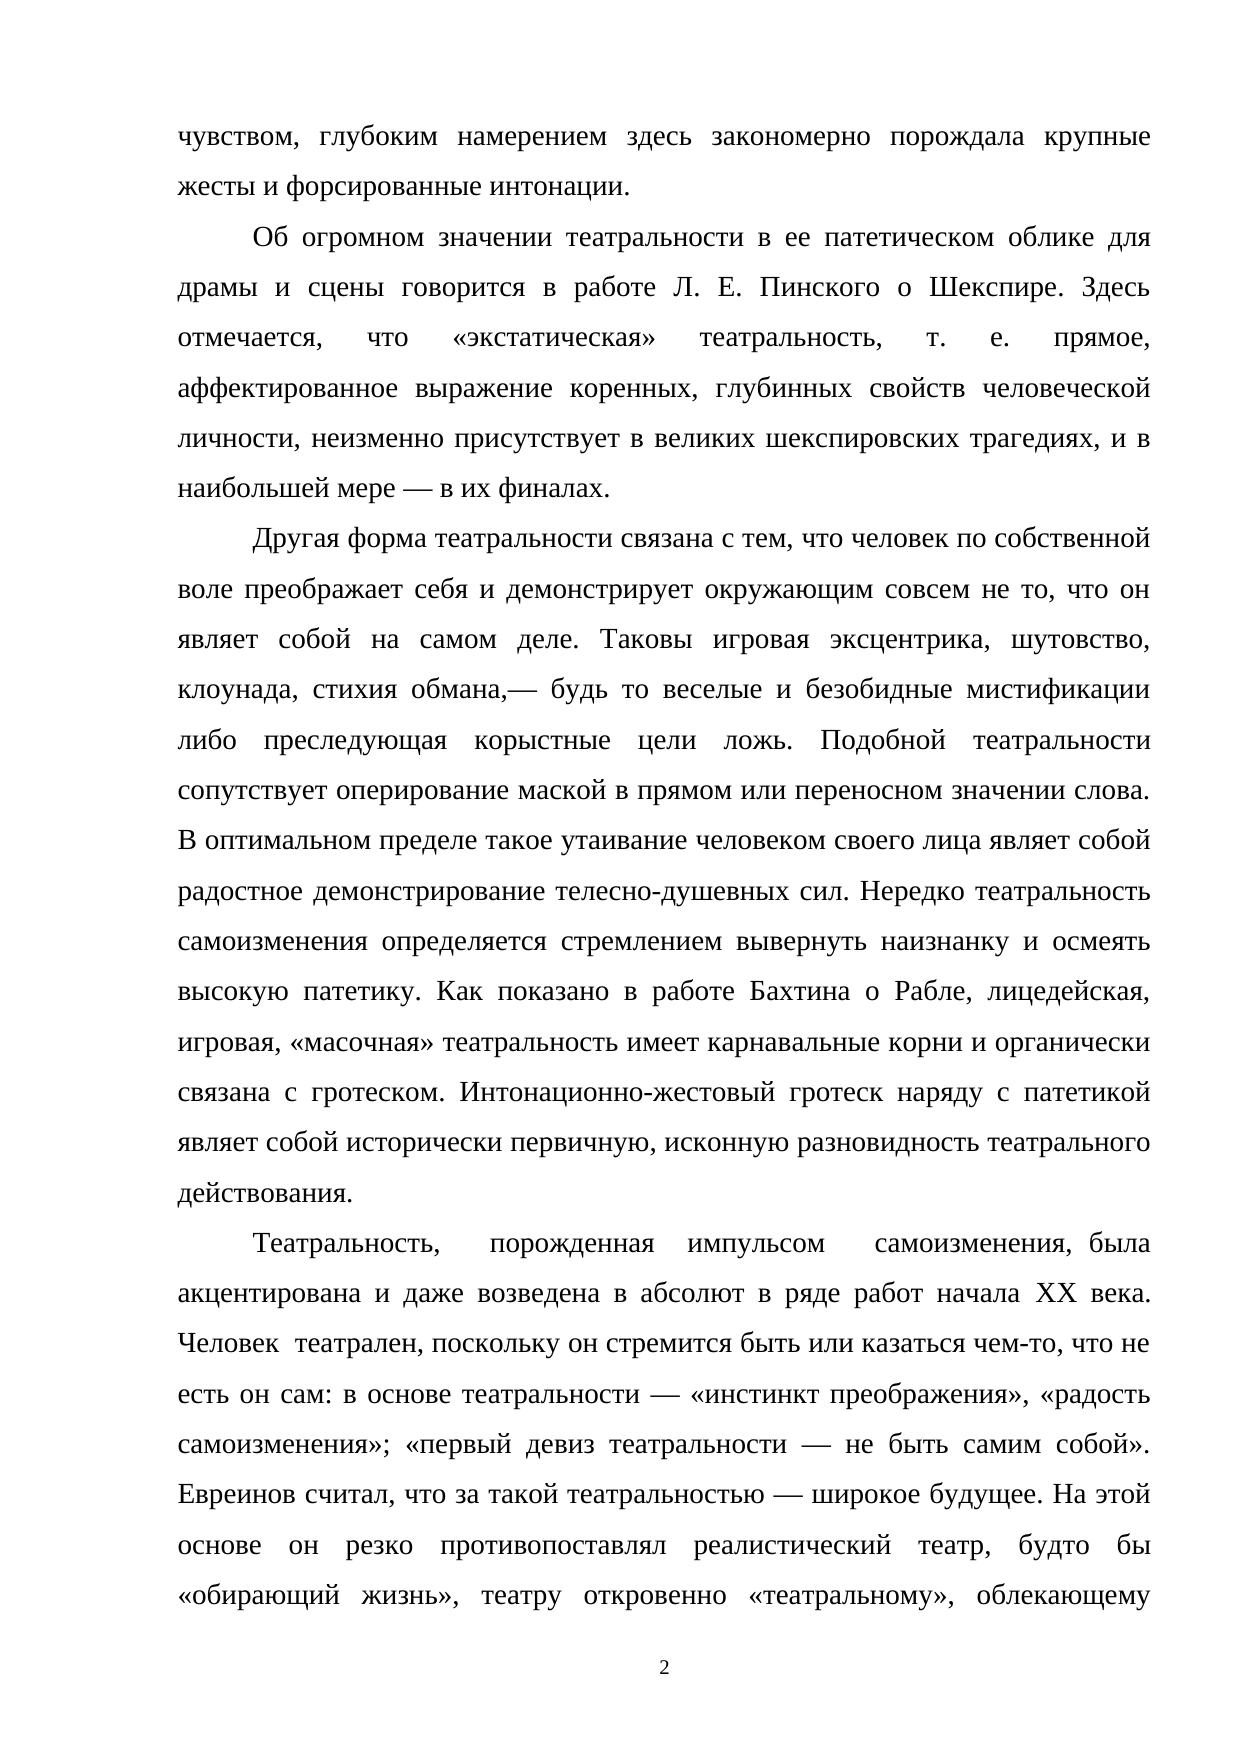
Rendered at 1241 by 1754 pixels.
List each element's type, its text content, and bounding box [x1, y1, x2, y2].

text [177, 1225, 1152, 1611]
text Об огромном значении театральности в ее патетическом облике для драмы и сцены говорится в работе Л. Е. Пинского о Шекспире. Здесь отмечается, что «экстатическая» театральность, т. е. прямое, аффектированное выражение коренных, глубинных свойств человеческой личности, неизменно присутствует в великих шекспировских трагедиях, и в наибольшей мере — в их финалах. [177, 219, 1152, 504]
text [177, 118, 1152, 202]
text Другая форма театральности связана с тем, что человек по собственной воле преображает себя и демонстрирует окружающим совсем не то, что он являет собой на самом деле. Таковы игровая эксцентрика, шутовство, клоунада, стихия обмана,— будь то веселые и безобидные мистификации либо преследующая корыстные цели ложь. Подобной театральности сопутствует оперирование маской в прямом или переносном значении слова. В оптимальном пределе такое утаивание человеком своего лица являет собой радостное демонстрирование телесно-душевных сил. Нередко театральность самоизменения определяется стремлением вывернуть наизнанку и осмеять высокую патетику. Как показано в работе Бахтина о Рабле, лицедейская, игровая, «масочная» театральность имеет карнавальные корни и органически связана с гротеском. Интонационно-жестовый гротеск наряду с патетикой являет собой исторически первичную, исконную разновидность театрального действования. [177, 521, 1152, 1208]
